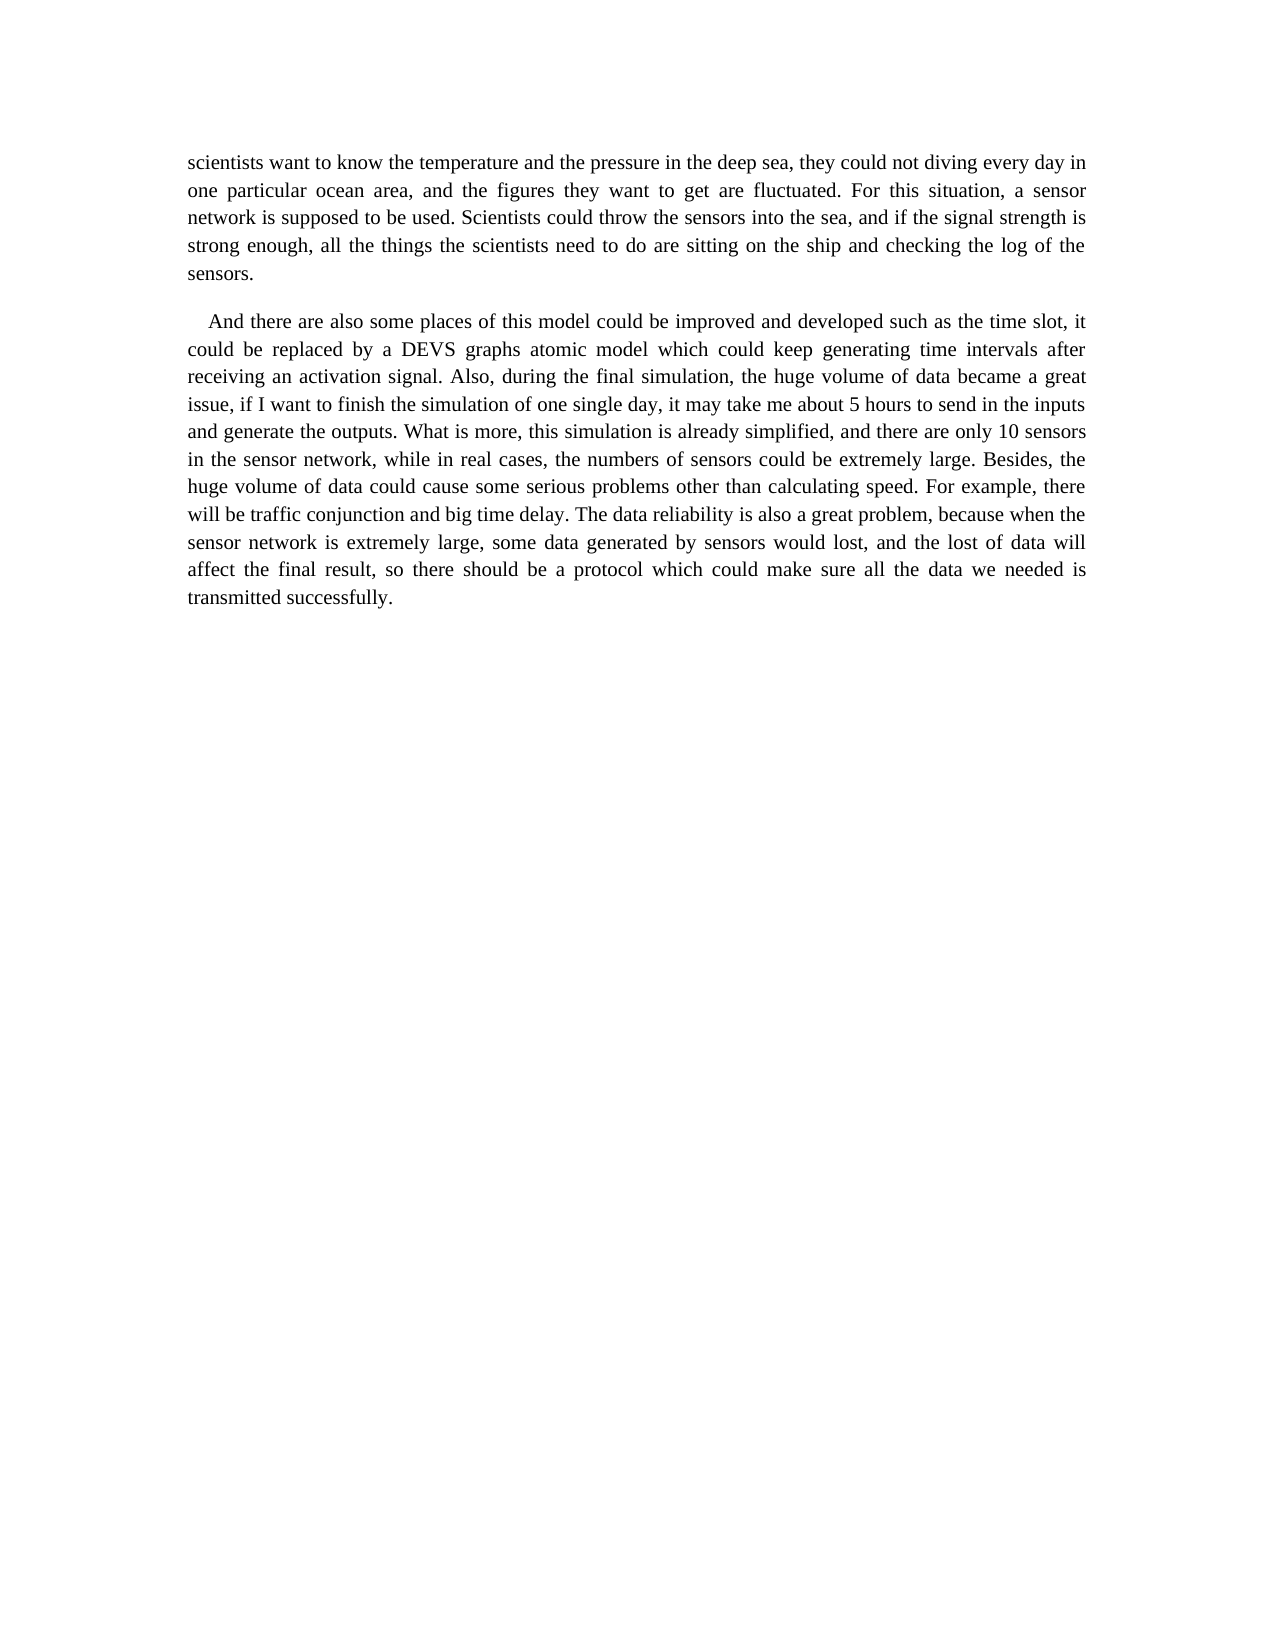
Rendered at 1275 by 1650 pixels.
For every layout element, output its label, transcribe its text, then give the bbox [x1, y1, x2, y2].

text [187, 150, 1087, 284]
text And there are also some places of this model could be improved and developed such as the time slot, it could be replaced by a DEVS graphs atomic model which could keep generating time intervals after receiving an activation signal. Also, during the final simulation, the huge volume of data became a great issue, if I want to finish the simulation of one single day, it may take me about 5 hours to send in the inputs and generate the outputs. What is more, this simulation is already simplified, and there are only 10 sensors in the sensor network, while in real cases, the numbers of sensors could be extremely large. Besides, the huge volume of data could cause some serious problems other than calculating speed. For example, there will be traffic conjunction and big time delay. The data reliability is also a great problem, because when the sensor network is extremely large, some data generated by sensors would lost, and the lost of data will affect the final result, so there should be a protocol which could make sure all the data we needed is transmitted successfully. [187, 309, 1087, 609]
